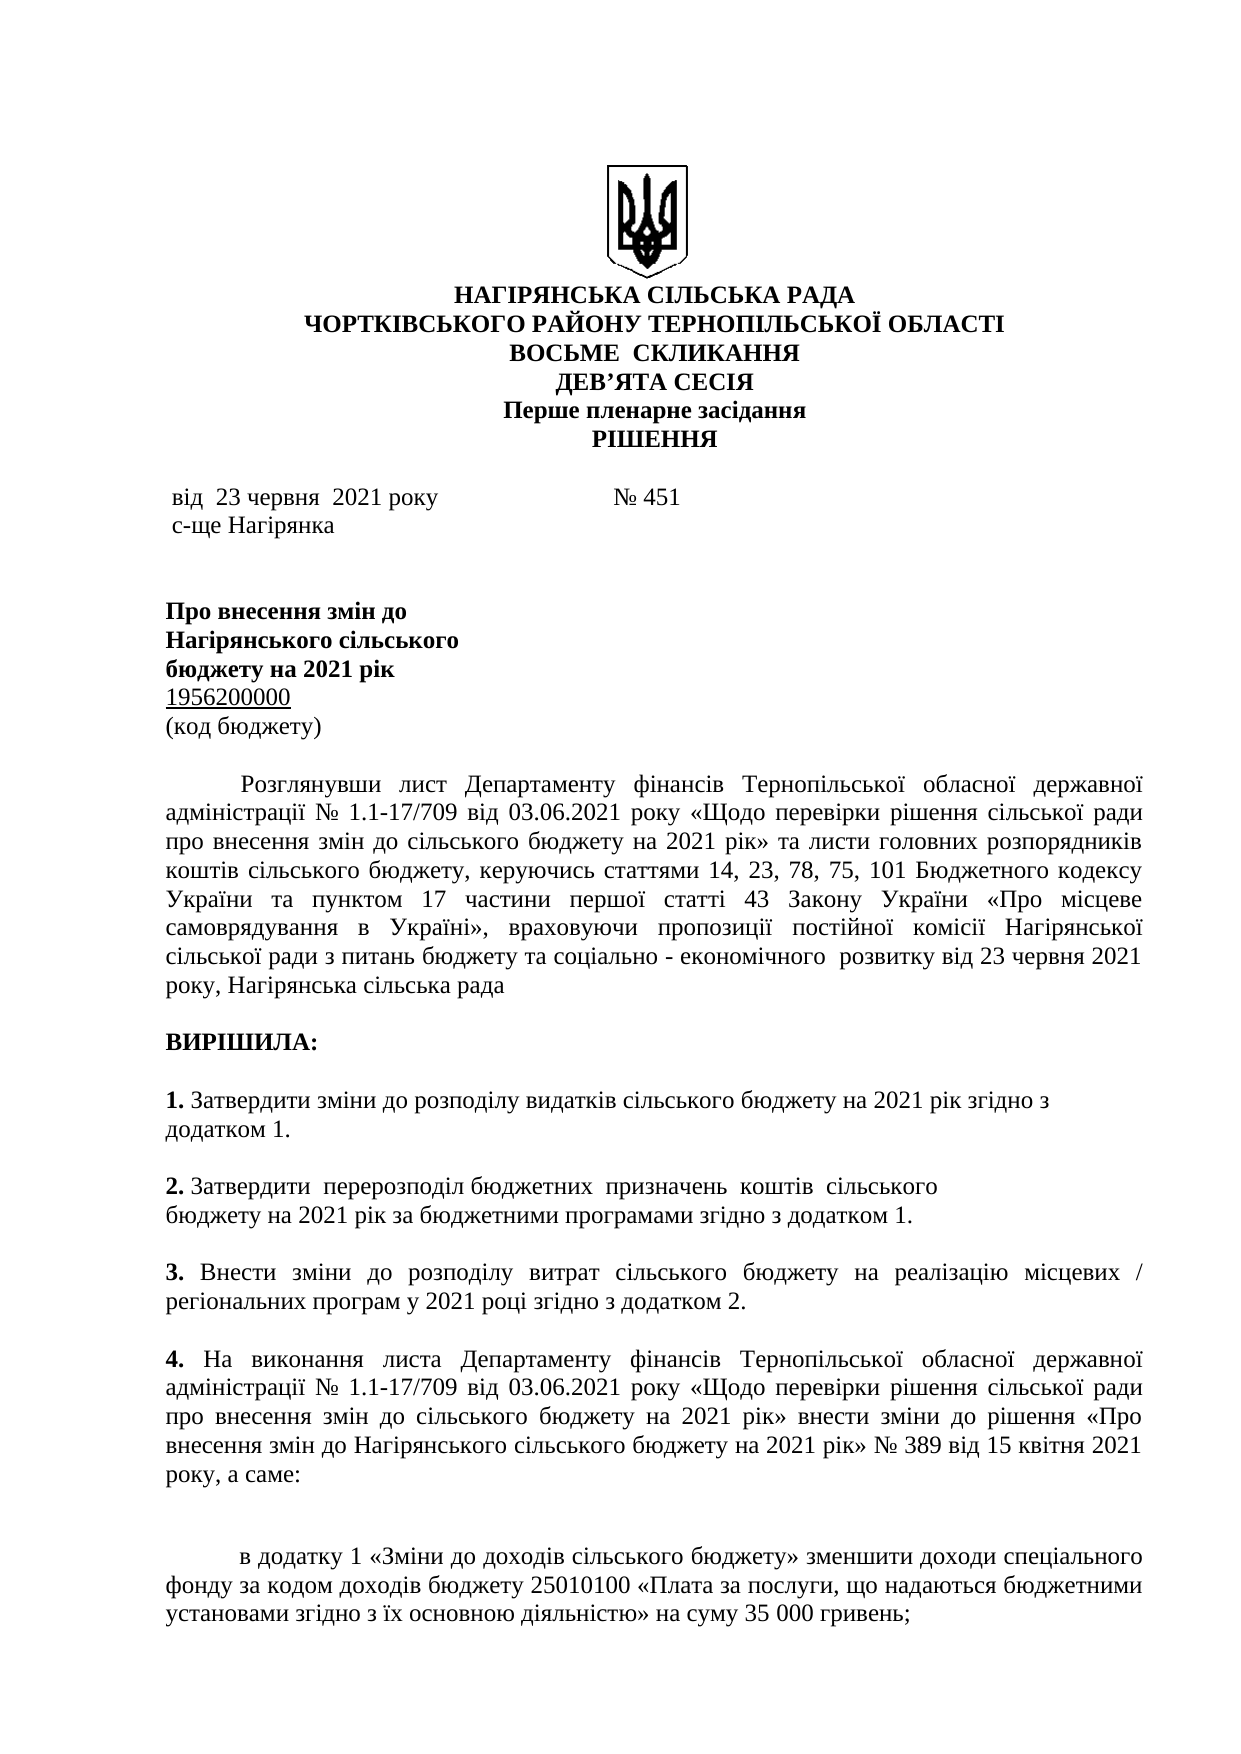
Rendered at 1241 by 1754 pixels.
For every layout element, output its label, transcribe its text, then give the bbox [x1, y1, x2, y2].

text Розглянувши лист Департаменту фінансів Тернопільської обласної державної адміністрації № 1.1-17/709 від 03.06.2021 року «Щодо перевірки рішення сільської ради про внесення змін до сільського бюджету на 2021 рік» та листи головних розпорядників коштів сільського бюджету, керуючись статтями 14, 23, 78, 75, 101 Бюджетного кодексу України та пунктом 17 частини першої статті 43 Закону України «Про місцеве самоврядування в Україні», враховуючи пропозиції постійної комісії Нагірянської сільської ради з питань бюджету та соціально - економічного розвитку від 23 червня 2021 року, Нагірянська сільська рада [165, 769, 1144, 999]
text 4. На виконання листа Департаменту фінансів Тернопільської обласної державної адміністрації № 1.1-17/709 від 03.06.2021 року «Щодо перевірки рішення сільської ради про внесення змін до сільського бюджету на 2021 рік» внести зміни до рішення «Про внесення змін до Нагірянського сільського бюджету на 2021 рік» № 389 від 15 квітня 2021 року, а саме: [165, 1344, 1144, 1487]
text ВИРІШИЛА: [165, 1027, 1144, 1056]
text 2. 3атвердити перерозподіл бюджетних призначень коштів сільського [165, 1171, 1144, 1200]
text (код бюджету) [165, 711, 1144, 740]
text 3. Внести зміни до розподілу витрат сільського бюджету на реалізацію місцевих / регіональних програм у 2021 році згідно з додатком 2. [165, 1257, 1144, 1315]
text НАГІРЯНСЬКА СІЛЬСЬКА РАДА [165, 147, 1144, 309]
text бюджету на 2021 рік [165, 654, 1144, 682]
text бюджету на 2021 рік за бюджетними програмами згідно з додатком 1. [165, 1200, 1144, 1229]
text ВОСЬМЕ СКЛИКАННЯ [165, 338, 1144, 367]
text Перше пленарне засідання [165, 395, 1144, 424]
text 1956200000 [165, 682, 1144, 711]
text від 23 червня 2021 року № 451 [165, 482, 1144, 510]
text Про внесення змін до [165, 596, 1144, 625]
text ДЕВ’ЯТА СЕСІЯ [165, 367, 1144, 395]
text 1. Затвердити зміни до розподілу видатків сільського бюджету на 2021 рік згідно з додатком 1. [165, 1085, 1144, 1142]
text с-ще Нагірянка [165, 510, 1144, 539]
text ЧОРТКІВСЬКОГО РАЙОНУ ТЕРНОПІЛЬСЬКОЇ ОБЛАСТІ [165, 309, 1144, 338]
text Нагірянського сільського [165, 625, 1144, 654]
picture [603, 165, 692, 281]
text в додатку 1 «Зміни до доходів сільського бюджету» зменшити доходи спеціального фонду за кодом доходів бюджету 25010100 «Плата за послуги, що надаються бюджетними установами згідно з їх основною діяльністю» на суму 35 000 гривень; [165, 1541, 1144, 1627]
text РІШЕННЯ [165, 424, 1144, 453]
